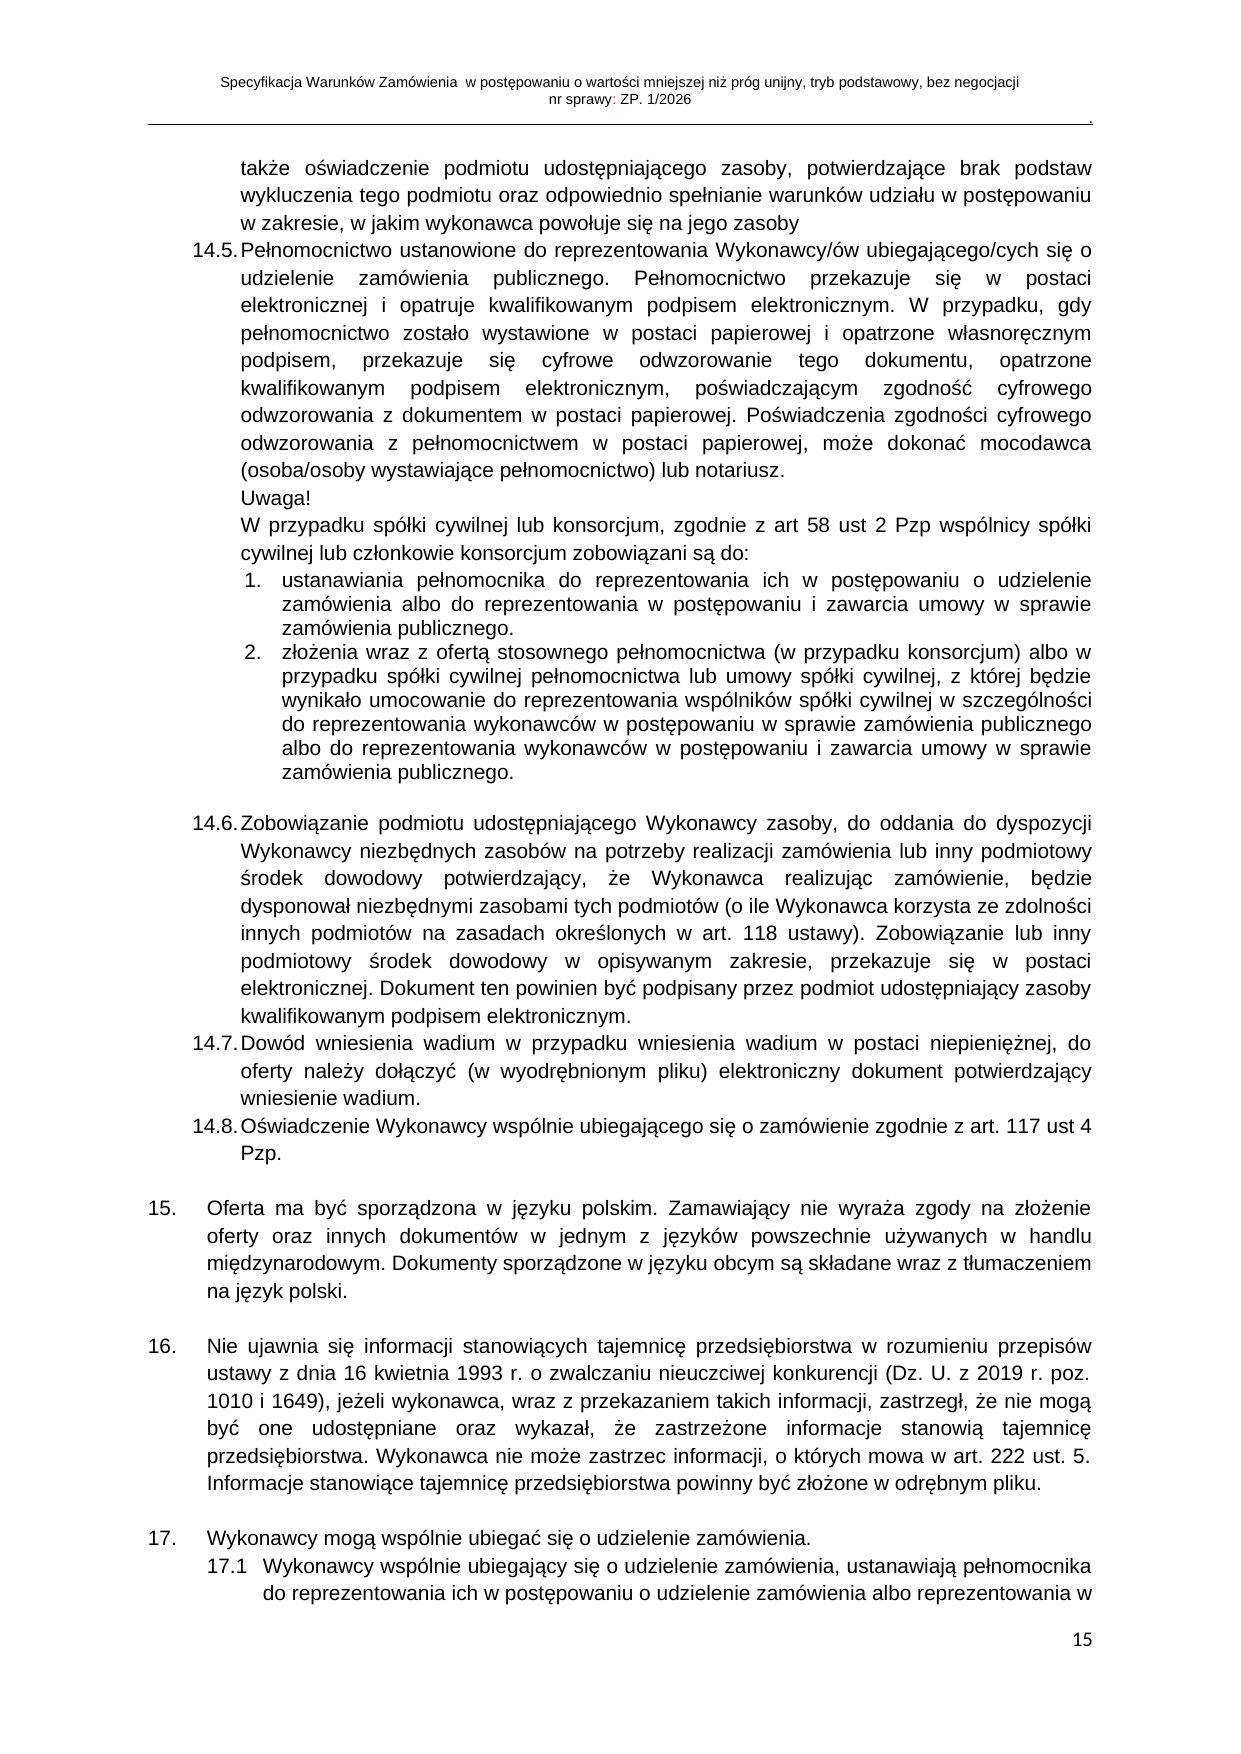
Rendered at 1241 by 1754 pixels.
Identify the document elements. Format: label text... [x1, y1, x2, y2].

text Uwaga! [240, 485, 1093, 509]
list Wykonawcy mogą wspólnie ubiegać się o udzielenie zamówienia. [148, 1526, 1093, 1550]
list Oferta ma być sporządzona w języku polskim. Zamawiający nie wyraża zgody na złożenie oferty oraz innych dokumentów w jednym z języków powszechnie używanych w handlu międzynarodowym. Dokumenty sporządzone w języku obcym są składane wraz z tłumaczeniem na język polski. [148, 1196, 1093, 1302]
list złożenia wraz z ofertą stosownego pełnomocnictwa (w przypadku konsorcjum) albo w przypadku spółki cywilnej pełnomocnictwa lub umowy spółki cywilnej, z której będzie wynikało umocowanie do reprezentowania wspólników spółki cywilnej w szczególności do reprezentowania wykonawców w postępowaniu w sprawie zamówienia publicznego albo do reprezentowania wykonawców w postępowaniu i zawarcia umowy w sprawie zamówienia publicznego. [244, 640, 1093, 783]
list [192, 155, 1093, 234]
text W przypadku spółki cywilnej lub konsorcjum, zgodnie z art 58 ust 2 Pzp wspólnicy spółki cywilnej lub członkowie konsorcjum zobowiązani są do: [240, 513, 1093, 564]
list Zobowiązanie podmiotu udostępniającego Wykonawcy zasoby, do oddania do dyspozycji Wykonawcy niezbędnych zasobów na potrzeby realizacji zamówienia lub inny podmiotowy środek dowodowy potwierdzający, że Wykonawca realizując zamówienie, będzie dysponował niezbędnymi zasobami tych podmiotów (o ile Wykonawca korzysta ze zdolności innych podmiotów na zasadach określonych w art. 118 ustawy). Zobowiązanie lub inny podmiotowy środek dowodowy w opisywanym zakresie, przekazuje się w postaci elektronicznej. Dokument ten powinien być podpisany przez podmiot udostępniający zasoby kwalifikowanym podpisem elektronicznym. [192, 811, 1093, 1027]
list Oświadczenie Wykonawcy wspólnie ubiegającego się o zamówienie zgodnie z art. 117 ust 4 Pzp. [192, 1113, 1093, 1165]
list Dowód wniesienia wadium w przypadku wniesienia wadium w postaci niepieniężnej, do oferty należy dołączyć (w wyodrębnionym pliku) elektroniczny dokument potwierdzający wniesienie wadium. [192, 1031, 1093, 1110]
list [207, 1553, 1093, 1605]
list Pełnomocnictwo ustanowione do reprezentowania Wykonawcy/ów ubiegającego/cych się o udzielenie zamówienia publicznego. Pełnomocnictwo przekazuje się w postaci elektronicznej i opatruje kwalifikowanym podpisem elektronicznym. W przypadku, gdy pełnomocnictwo zostało wystawione w postaci papierowej i opatrzone własnoręcznym podpisem, przekazuje się cyfrowe odwzorowanie tego dokumentu, opatrzone kwalifikowanym podpisem elektronicznym, poświadczającym zgodność cyfrowego odwzorowania z dokumentem w postaci papierowej. Poświadczenia zgodności cyfrowego odwzorowania z pełnomocnictwem w postaci papierowej, może dokonać mocodawca (osoba/osoby wystawiające pełnomocnictwo) lub notariusz. [192, 238, 1093, 482]
list Nie ujawnia się informacji stanowiących tajemnicę przedsiębiorstwa w rozumieniu przepisów ustawy z dnia 16 kwietnia 1993 r. o zwalczaniu nieuczciwej konkurencji (Dz. U. z 2019 r. poz. 1010 i 1649), jeżeli wykonawca, wraz z przekazaniem takich informacji, zastrzegł, że nie mogą być one udostępniane oraz wykazał, że zastrzeżone informacje stanowią tajemnicę przedsiębiorstwa. Wykonawca nie może zastrzec informacji, o których mowa w art. 222 ust. 5. Informacje stanowiące tajemnicę przedsiębiorstwa powinny być złożone w odrębnym pliku. [148, 1333, 1093, 1495]
list ustanawiania pełnomocnika do reprezentowania ich w postępowaniu o udzielenie zamówienia albo do reprezentowania w postępowaniu i zawarcia umowy w sprawie zamówienia publicznego. [244, 568, 1093, 640]
